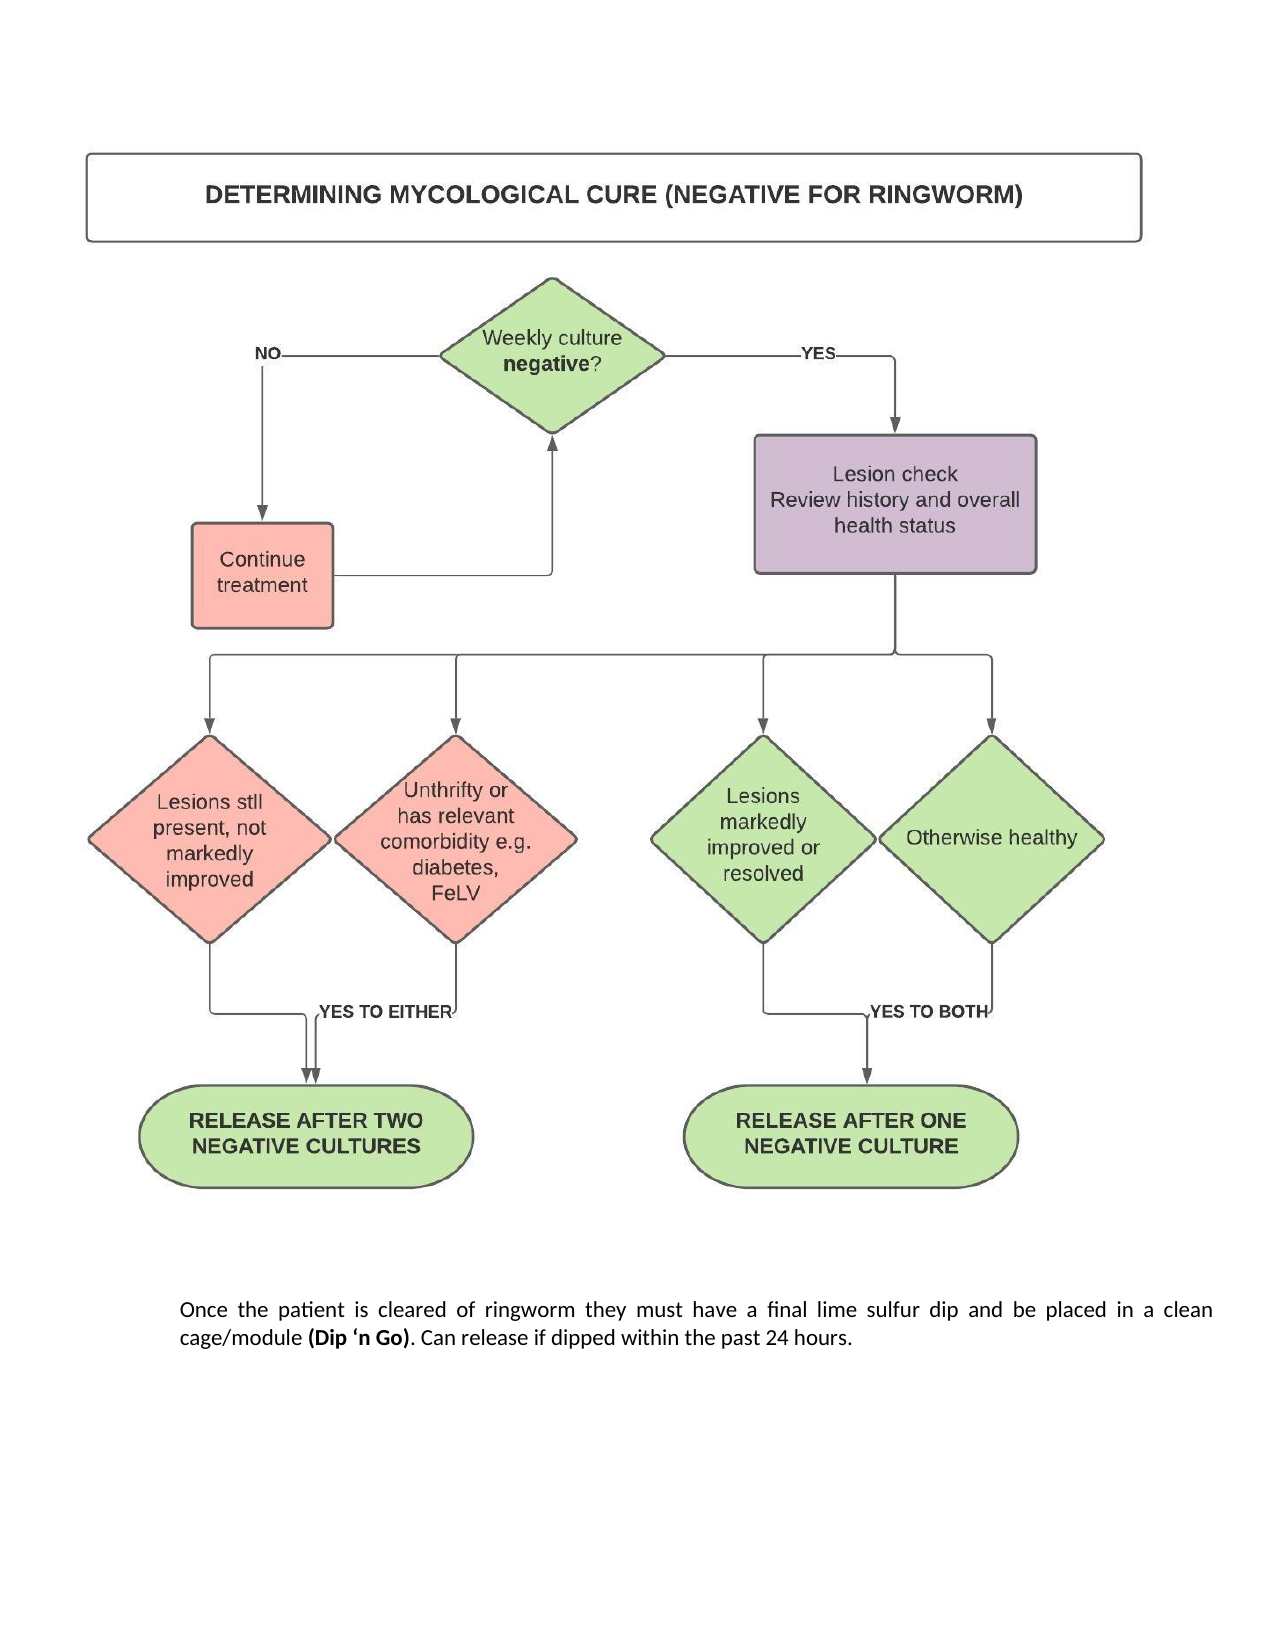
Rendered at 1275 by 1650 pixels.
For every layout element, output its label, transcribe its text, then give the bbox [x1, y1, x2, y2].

list Once the patient is cleared of ringworm they must have a final lime sulfur dip and be placed in a clean cage/module (Dip ‘n Go). Can release if dipped within the past 24 hours. [179, 1295, 1216, 1351]
picture [51, 118, 1172, 1219]
